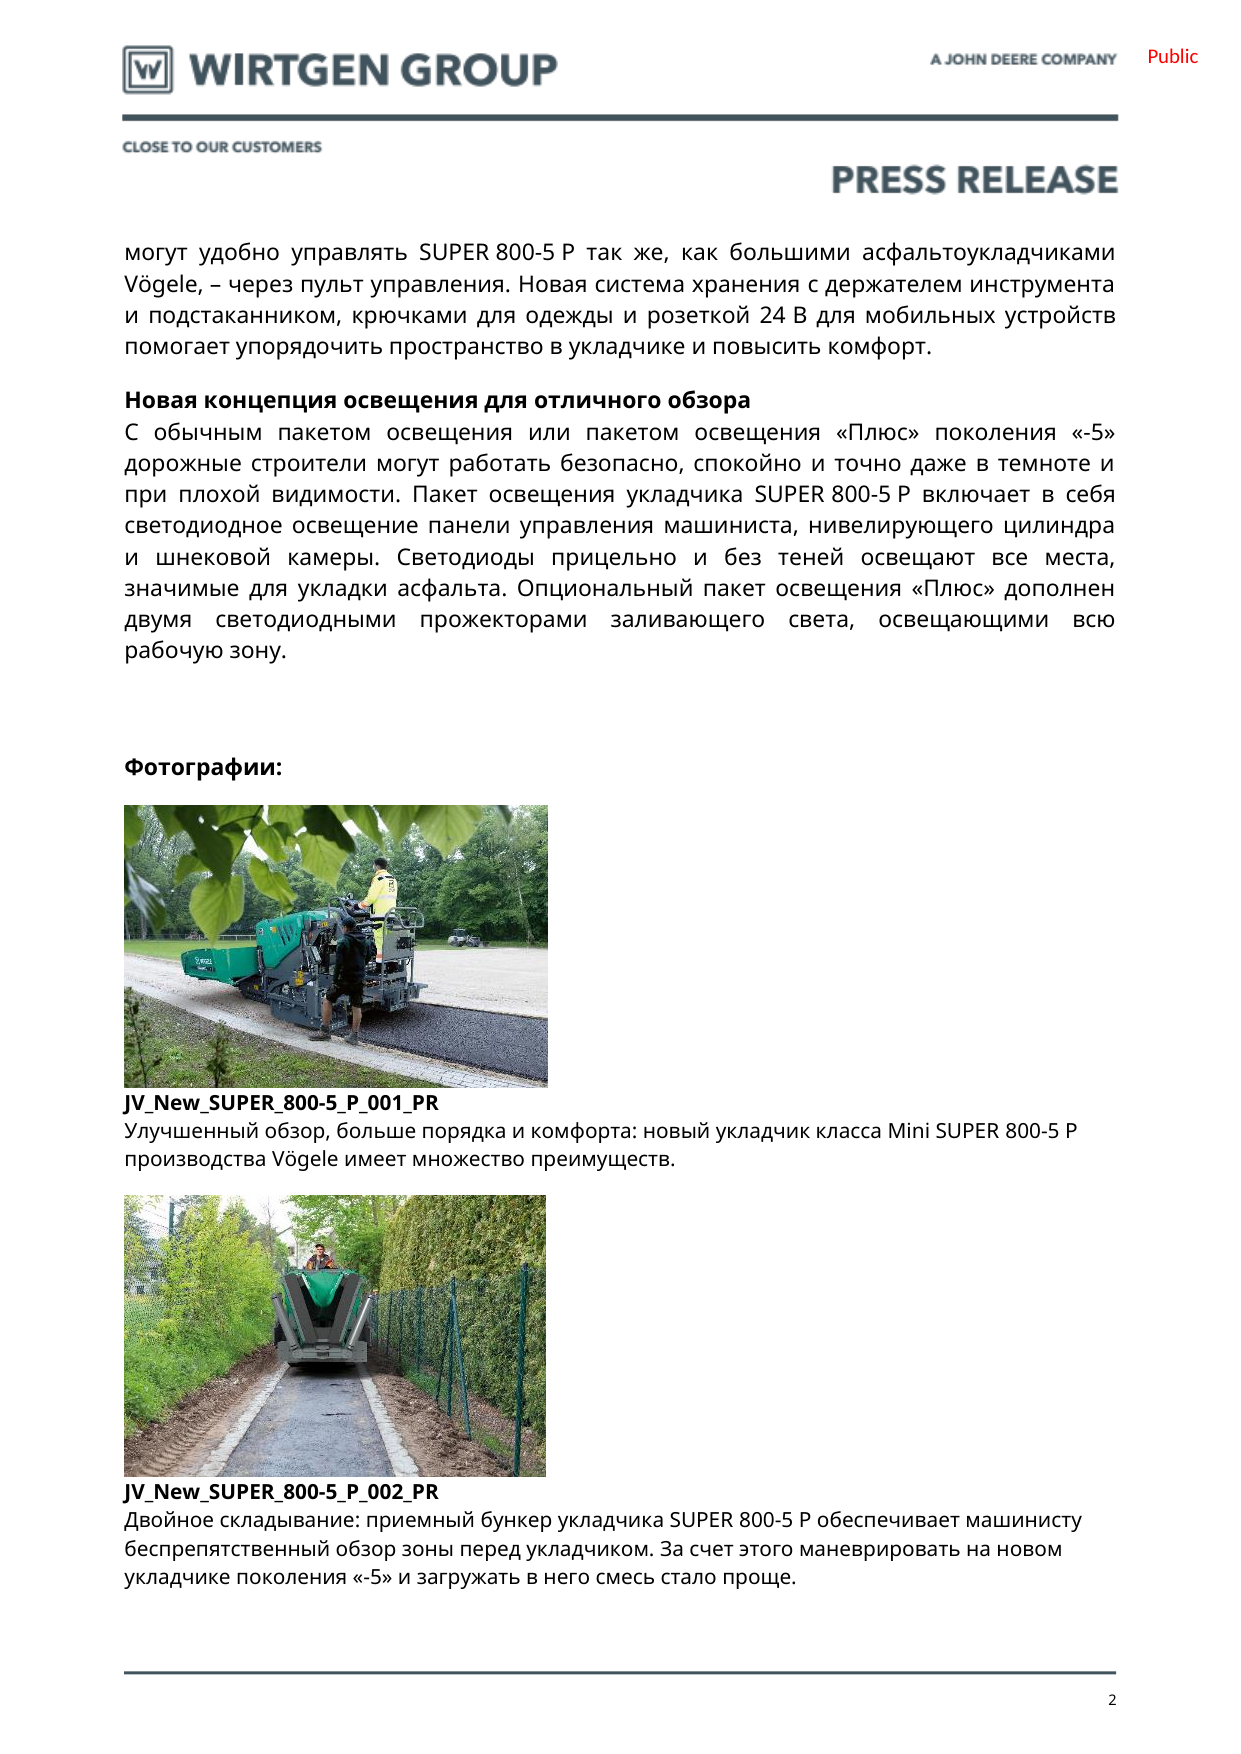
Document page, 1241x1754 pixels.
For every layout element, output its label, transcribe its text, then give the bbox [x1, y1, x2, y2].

picture [124, 805, 548, 1088]
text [124, 236, 1116, 361]
text Фотографии: [124, 751, 1116, 782]
text Двойное складывание: приемный бункер укладчика SUPER 800-5 P обеспечивает машинисту беспрепятственный обзор зоны перед укладчиком. За счет этого маневрировать на новом укладчике поколения «-5» и загружать в него смесь стало проще. [124, 1506, 1116, 1591]
text Улучшенный обзор, больше порядка и комфорта: новый укладчик класса Mini SUPER 800-5 P производства Vögele имеет множество преимуществ. [124, 1116, 1116, 1173]
picture [124, 1195, 546, 1477]
text С обычным пакетом освещения или пакетом освещения «Плюс» поколения «-5» дорожные строители могут работать безопасно, спокойно и точно даже в темноте и при плохой видимости. Пакет освещения укладчика SUPER 800-5 P включает в себя светодиодное освещение панели управления машиниста, нивелирующего цилиндра и шнековой камеры. Светодиоды прицельно и без теней освещают все места, значимые для укладки асфальта. Опциональный пакет освещения «Плюс» дополнен двумя светодиодными прожекторами заливающего света, освещающими всю рабочую зону. [124, 415, 1116, 665]
text Новая концепция освещения для отличного обзора [124, 384, 1116, 415]
